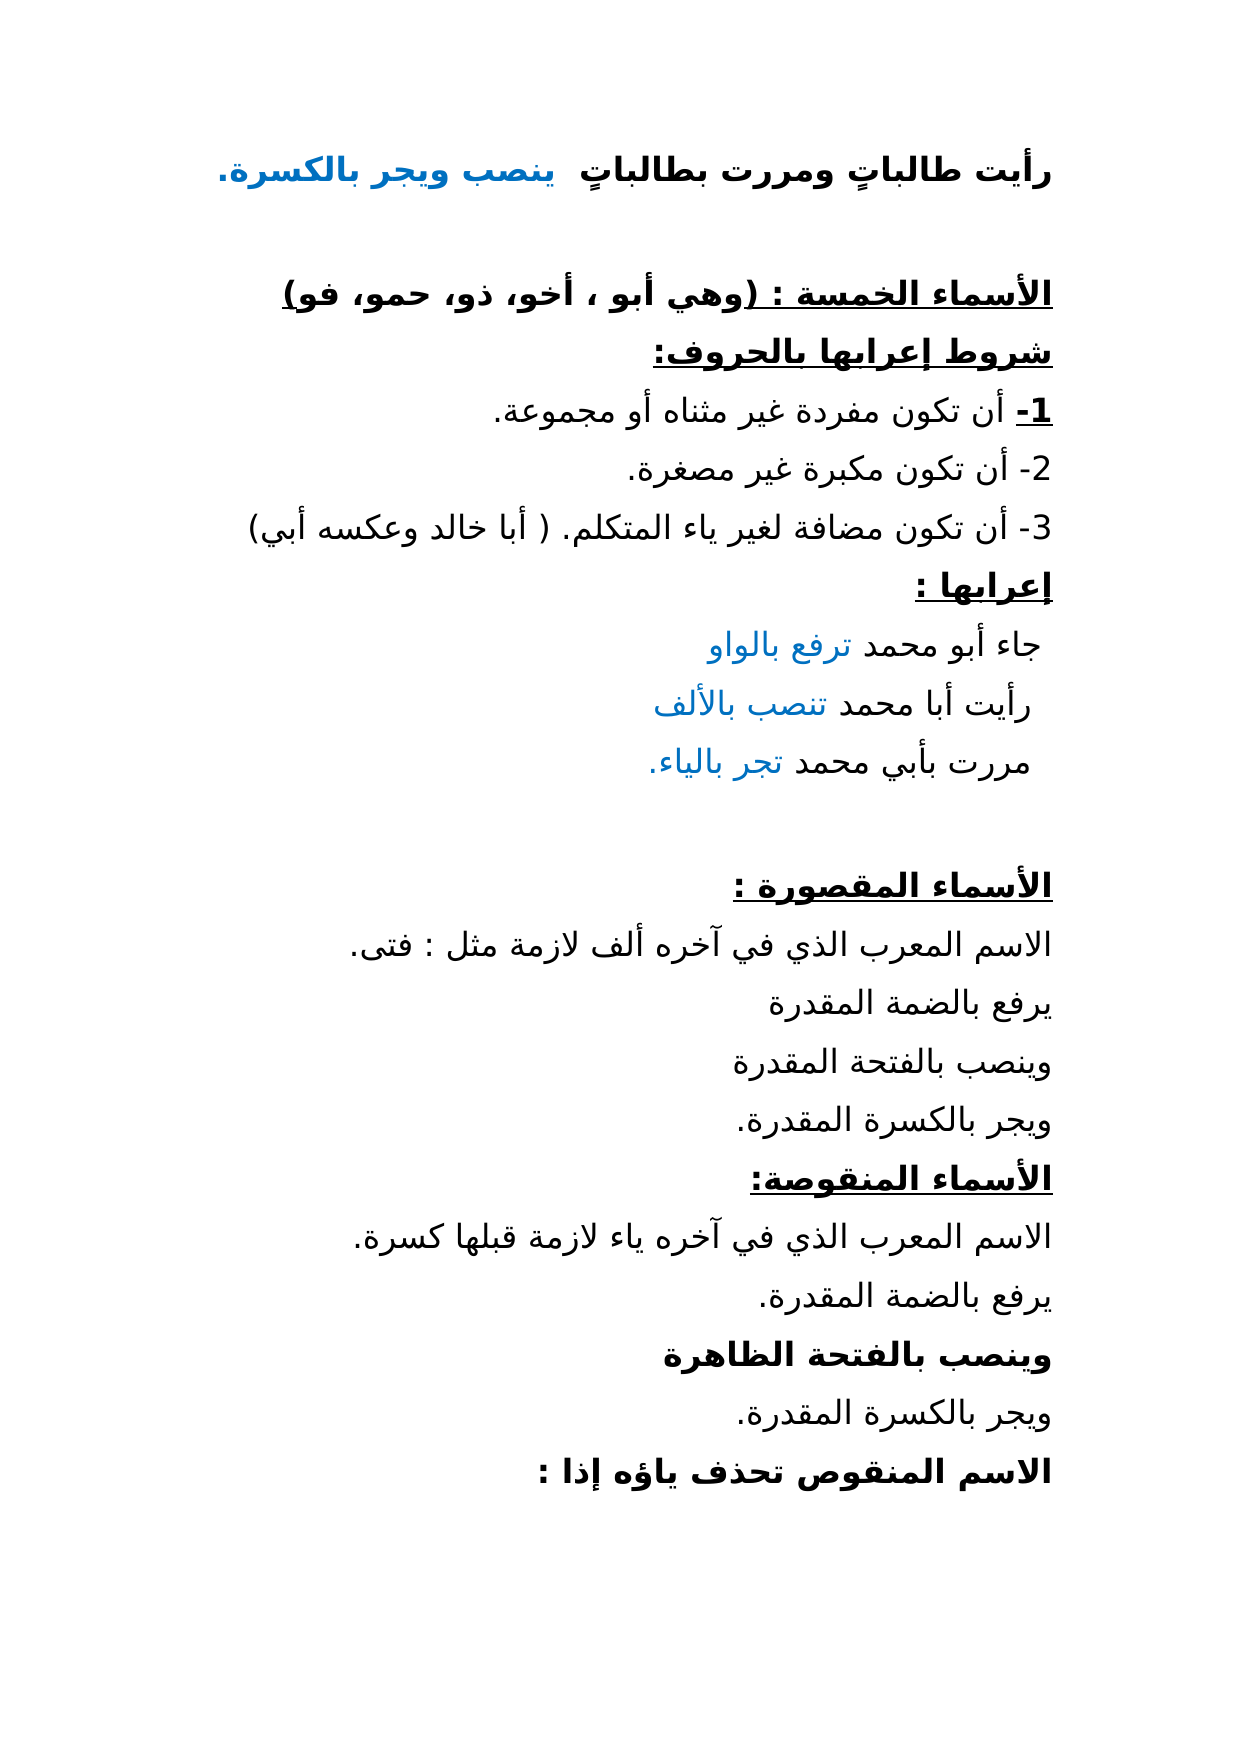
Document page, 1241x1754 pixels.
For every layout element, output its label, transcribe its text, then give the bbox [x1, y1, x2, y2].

text شروط إعرابها بالحروف: [187, 333, 1053, 372]
text 3- أن تكون مضافة لغير ياء المتكلم. ( أبا خالد وعكسه أبي) [187, 508, 1053, 547]
text الأسماء المقصورة : [187, 867, 1053, 906]
text يرفع بالضمة المقدرة [187, 984, 1053, 1023]
text الاسم المنقوص تحذف ياؤه إذا : [187, 1452, 1053, 1491]
text الاسم المعرب الذي في آخره ياء لازمة قبلها كسرة. [187, 1218, 1053, 1257]
text مررت بأبي محمد تجر بالياء. [187, 742, 1053, 781]
text الاسم المعرب الذي في آخره ألف لازمة مثل : فتى. [187, 925, 1053, 964]
text رأيت أبا محمد تنصب بالألف [187, 684, 1053, 723]
text وينصب بالفتحة الظاهرة [187, 1335, 1053, 1374]
text رأيت طالباتٍ ومررت بطالباتٍ ينصب ويجر بالكسرة. [187, 150, 1053, 189]
text الأسماء المنقوصة: [187, 1159, 1053, 1198]
text وينصب بالفتحة المقدرة [187, 1042, 1053, 1081]
text إعرابها : [187, 567, 1053, 606]
text 1- أن تكون مفردة غير مثناه أو مجموعة. [187, 391, 1053, 430]
text جاء أبو محمد ترفع بالواو [187, 625, 1053, 664]
text ويجر بالكسرة المقدرة. [187, 1101, 1053, 1140]
text يرفع بالضمة المقدرة. [187, 1276, 1053, 1315]
text الأسماء الخمسة : (وهي أبو ، أخو، ذو، حمو، فو) [187, 274, 1053, 313]
text ويجر بالكسرة المقدرة. [187, 1393, 1053, 1432]
text 2- أن تكون مكبرة غير مصغرة. [187, 450, 1053, 489]
